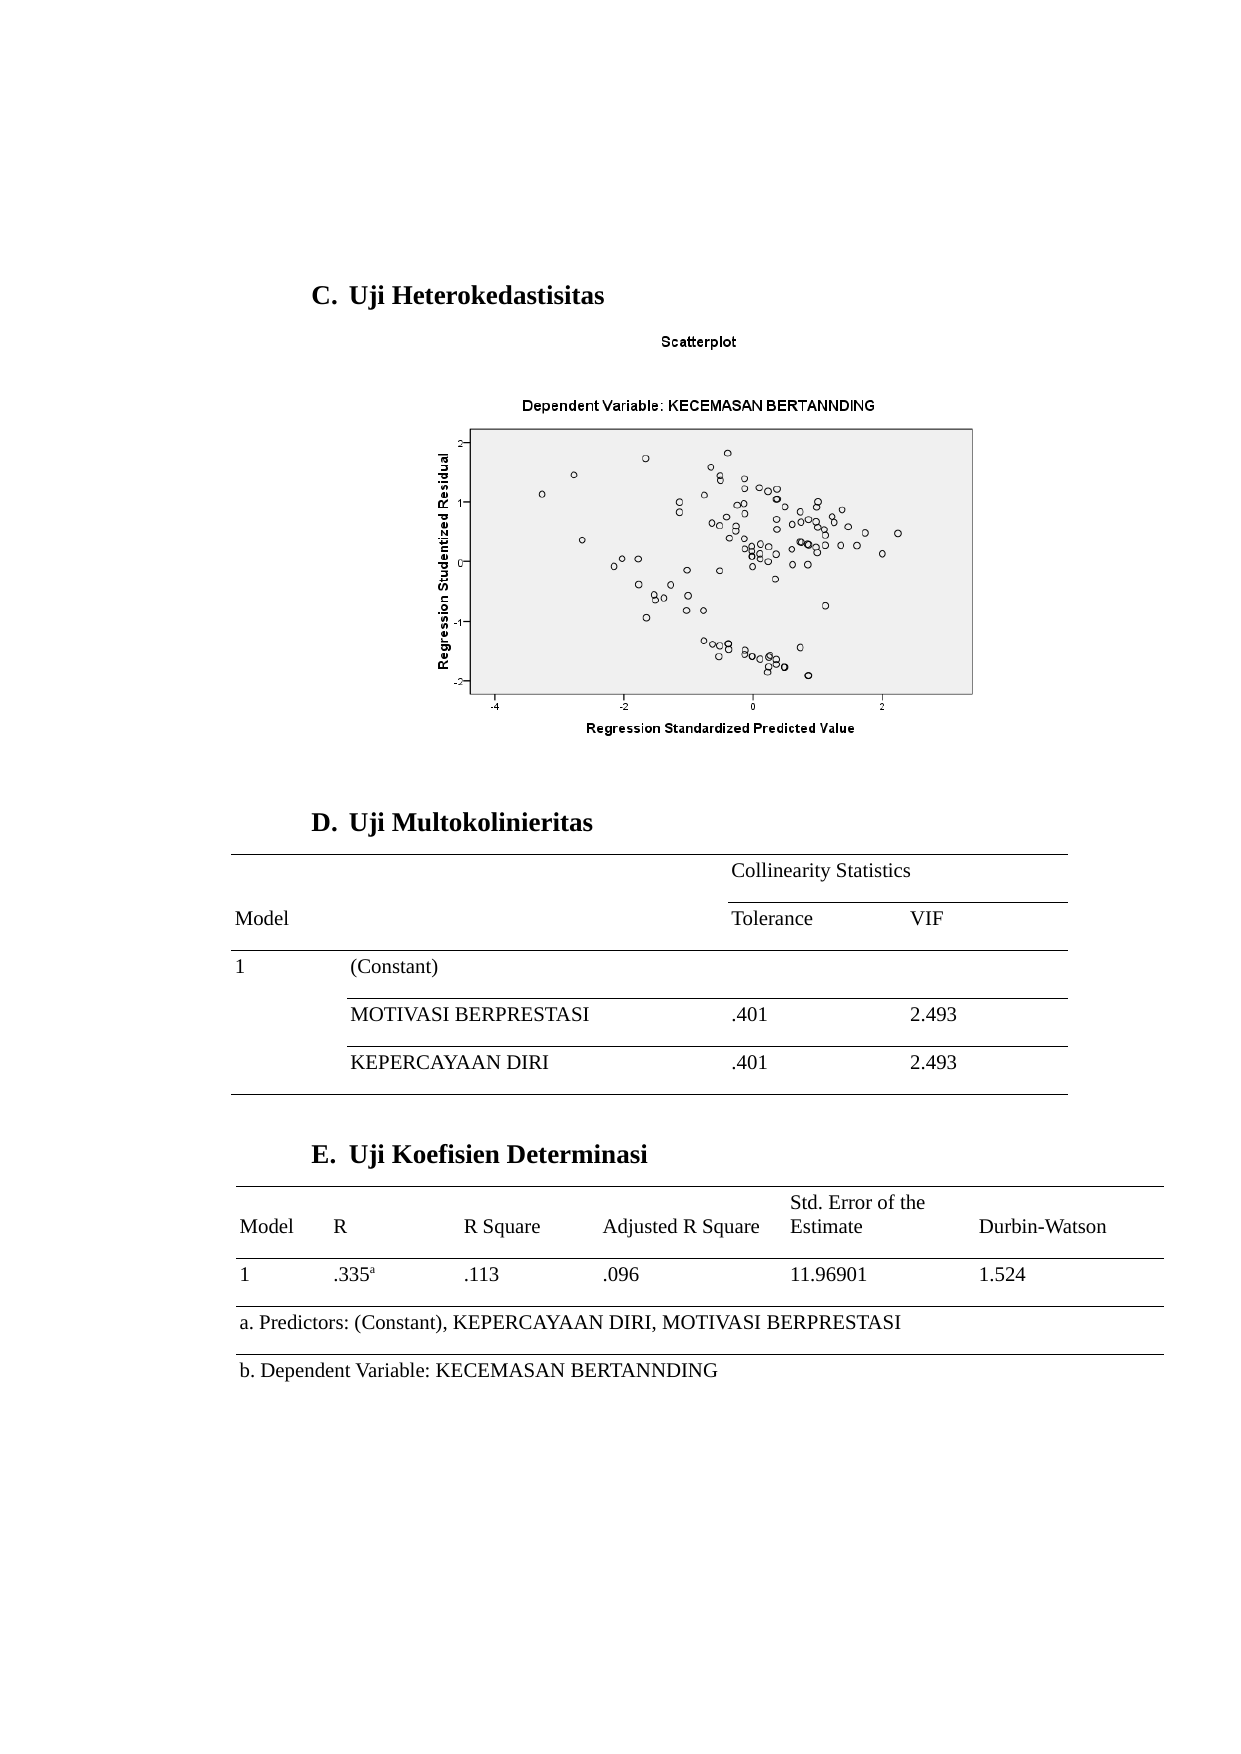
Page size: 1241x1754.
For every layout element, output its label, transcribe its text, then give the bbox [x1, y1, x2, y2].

list Uji Multokolinieritas [311, 806, 1063, 837]
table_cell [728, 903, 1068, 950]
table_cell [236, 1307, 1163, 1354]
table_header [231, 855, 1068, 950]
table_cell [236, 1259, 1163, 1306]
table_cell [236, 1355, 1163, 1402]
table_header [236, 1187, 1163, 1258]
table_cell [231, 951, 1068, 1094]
picture [413, 332, 983, 747]
list Uji Heterokedastisitas [311, 279, 1063, 310]
list Uji Koefisien Determinasi [311, 1138, 1063, 1169]
